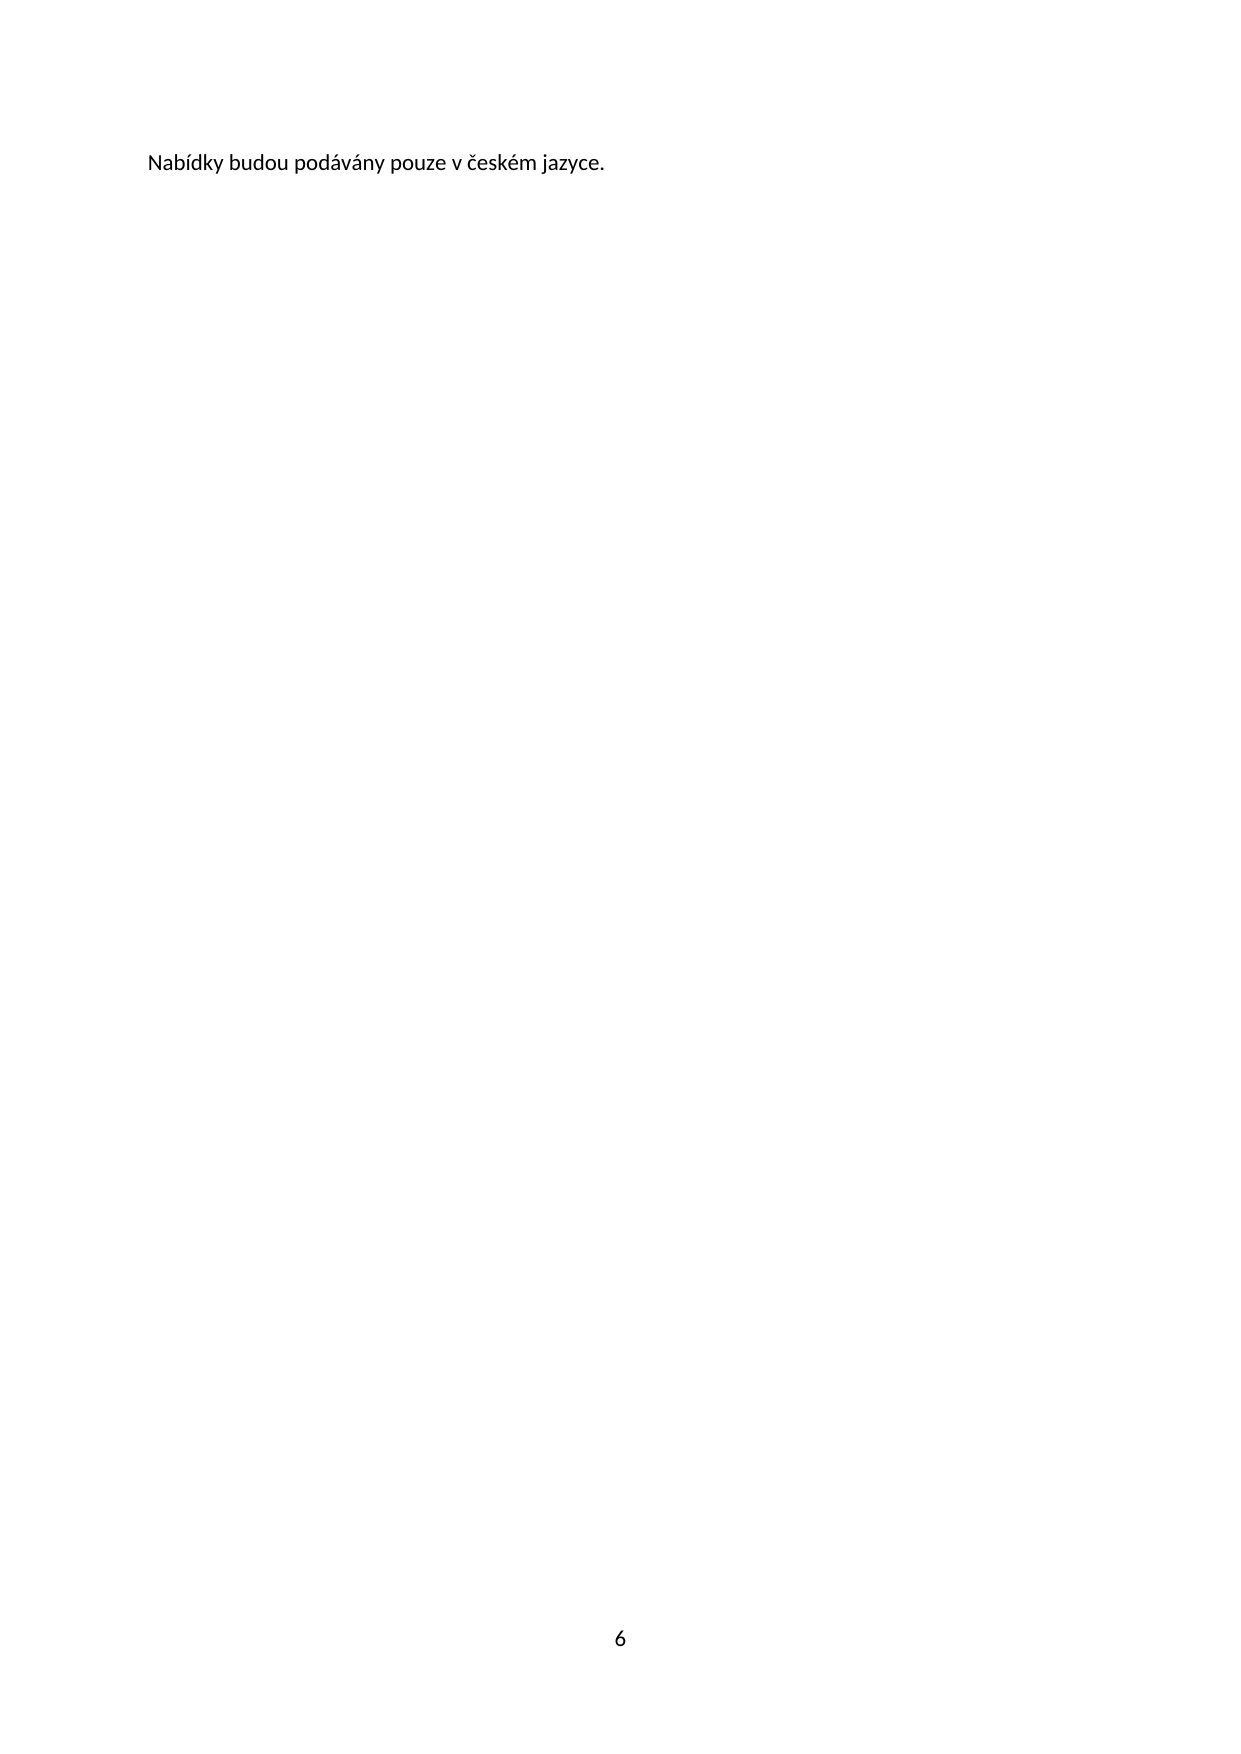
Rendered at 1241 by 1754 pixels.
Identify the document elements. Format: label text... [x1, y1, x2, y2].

text Nabídky budou podávány pouze v českém jazyce. [148, 148, 1093, 176]
